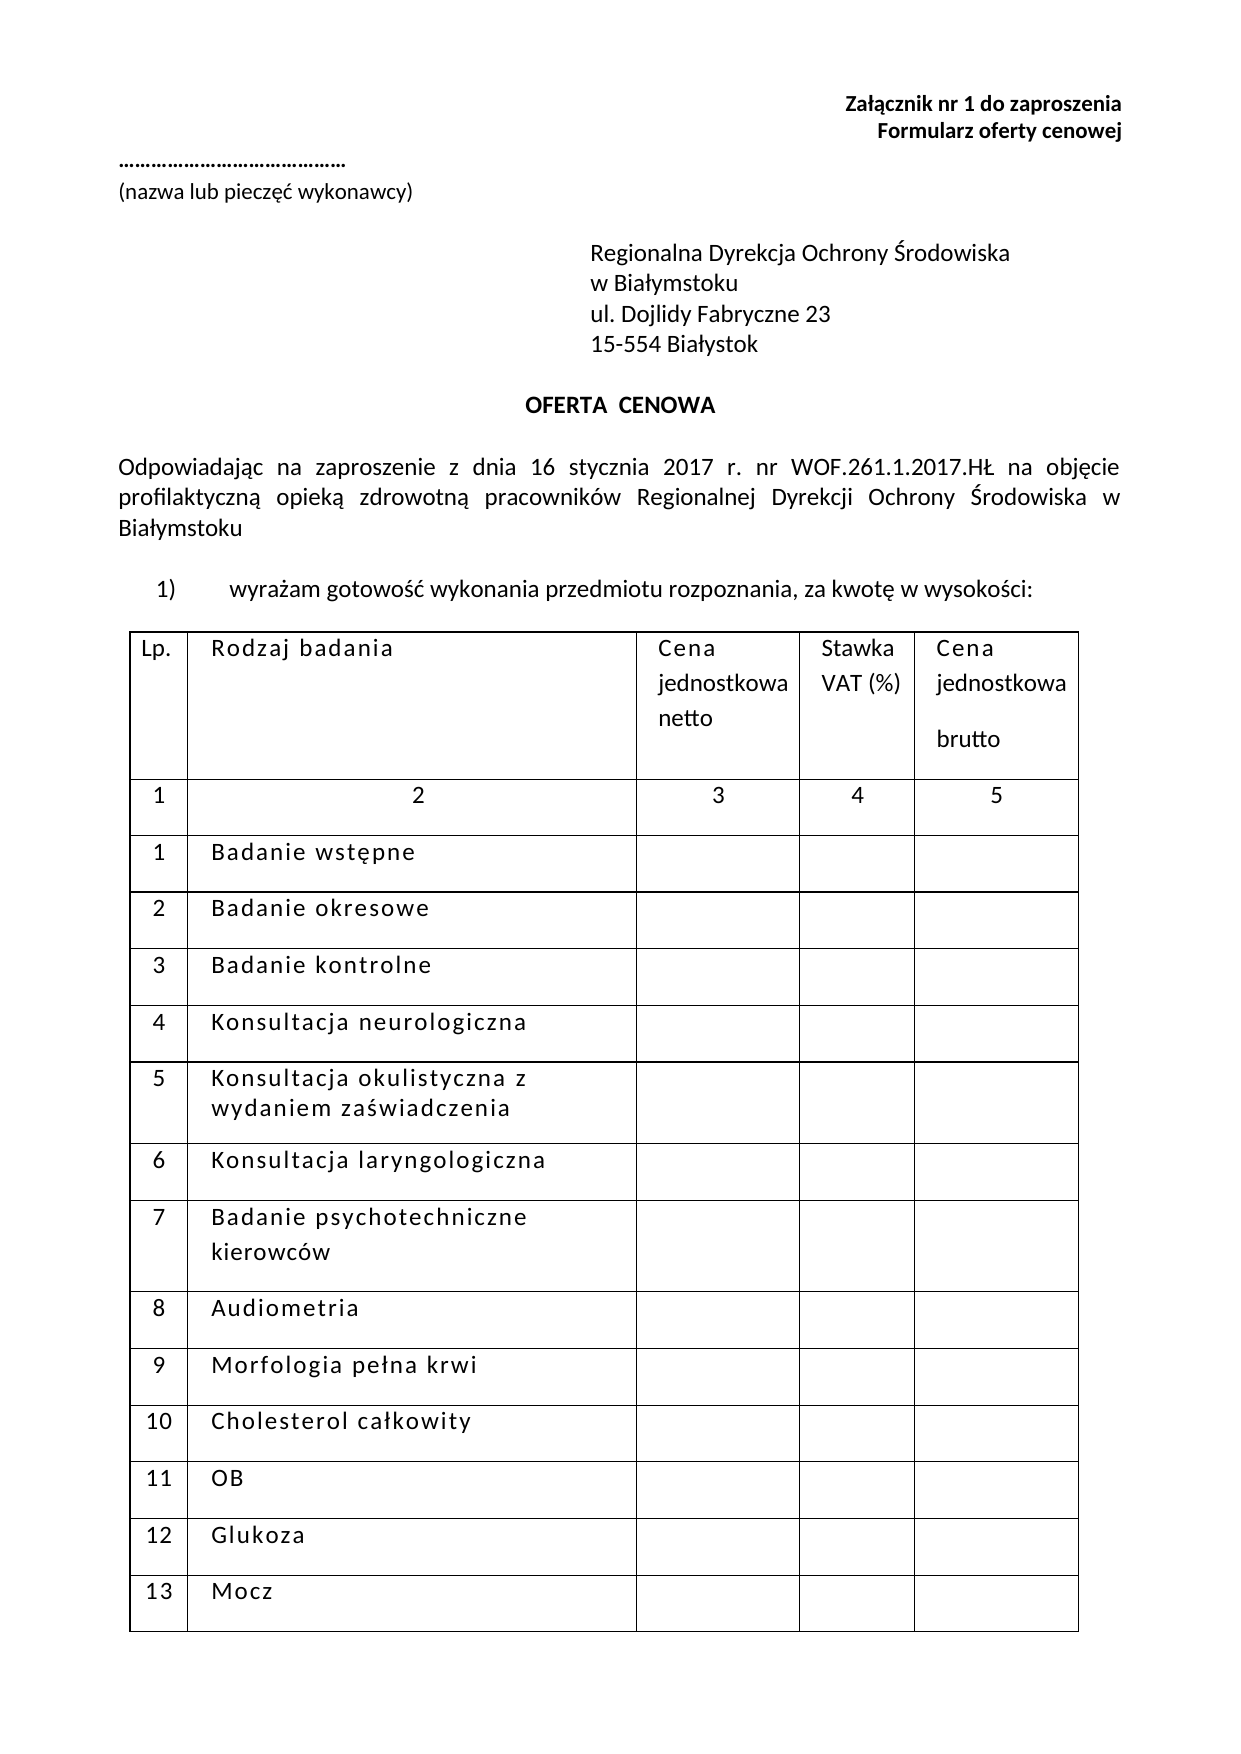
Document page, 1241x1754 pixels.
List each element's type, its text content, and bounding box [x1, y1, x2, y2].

table_cell [800, 1144, 914, 1200]
table_cell Morfologia pełna krwi [188, 1349, 636, 1404]
table_cell [800, 1576, 914, 1631]
table_cell [637, 1006, 799, 1061]
table_cell 7 [131, 1201, 187, 1291]
table_cell 10 [131, 1406, 187, 1461]
table_header Cena jednostkowa brutto [915, 633, 1078, 778]
text Odpowiadając na zaproszenie z dnia 16 stycznia 2017 r. nr WOF.261.1.2017.HŁ na objęcie profilaktyczną opieką zdrowotną pracowników Regionalnej Dyrekcji Ochrony Środowiska w Białymstoku [118, 451, 1122, 542]
table_cell [915, 1519, 1078, 1574]
table_cell Konsultacja neurologiczna [188, 1006, 636, 1061]
table_cell Cholesterol całkowity [188, 1406, 636, 1461]
table_cell [915, 949, 1078, 1005]
table_cell 11 [131, 1462, 187, 1518]
table_cell [800, 1201, 914, 1291]
table_cell 2 [188, 780, 636, 835]
table_cell [915, 1292, 1078, 1348]
table_cell 1 [131, 780, 187, 835]
text OFERTA CENOWA [118, 390, 1122, 420]
table_cell [637, 836, 799, 891]
table_cell [800, 836, 914, 891]
table_cell [915, 1462, 1078, 1518]
table_cell 6 [131, 1144, 187, 1200]
table_cell Badanie psychotechniczne kierowców [188, 1201, 636, 1291]
text Regionalna Dyrekcja Ochrony Środowiska [590, 237, 1122, 268]
table_cell [800, 1349, 914, 1404]
table_cell Audiometria [188, 1292, 636, 1348]
table_cell [637, 893, 799, 948]
table_cell [800, 1406, 914, 1461]
table_cell 12 [131, 1519, 187, 1574]
table_cell [915, 1576, 1078, 1631]
text ul. Dojlidy Fabryczne 23 [590, 298, 1122, 329]
text w Białymstoku [590, 268, 1122, 298]
table_cell Badanie kontrolne [188, 949, 636, 1005]
table_cell [800, 1519, 914, 1574]
table_cell [915, 1406, 1078, 1461]
table_cell [915, 1349, 1078, 1404]
table_cell 4 [131, 1006, 187, 1061]
table_cell [915, 1201, 1078, 1291]
table_cell [915, 1063, 1078, 1143]
table_cell [800, 1006, 914, 1061]
table_header Lp. [131, 633, 187, 778]
table_cell Badanie wstępne [188, 836, 636, 891]
table_header Stawka VAT (%) [800, 633, 914, 778]
table_cell Mocz [188, 1576, 636, 1631]
table_cell 3 [637, 780, 799, 835]
text Formularz oferty cenowej [118, 117, 1122, 145]
table_cell 5 [131, 1063, 187, 1143]
table_cell [800, 949, 914, 1005]
table_cell [800, 893, 914, 948]
table_cell Konsultacja laryngologiczna [188, 1144, 636, 1200]
table_cell [915, 893, 1078, 948]
table_cell [800, 1292, 914, 1348]
table_cell [637, 1519, 799, 1574]
text …………………………………… [118, 145, 1122, 173]
table_cell [637, 1406, 799, 1461]
table_cell 4 [800, 780, 914, 835]
table_cell 13 [131, 1576, 187, 1631]
table_cell 9 [131, 1349, 187, 1404]
text 15-554 Białystok [590, 329, 1122, 359]
table_cell [637, 1063, 799, 1143]
table_cell [915, 1144, 1078, 1200]
table_cell Konsultacja okulistyczna z wydaniem zaświadczenia [188, 1063, 636, 1143]
table_cell [637, 1349, 799, 1404]
table_cell [637, 1576, 799, 1631]
table_cell [915, 1006, 1078, 1061]
table_cell [800, 1063, 914, 1143]
table_cell 1 [131, 836, 187, 891]
text (nazwa lub pieczęć wykonawcy) [118, 177, 1122, 205]
table_cell Glukoza [188, 1519, 636, 1574]
table_cell 2 [131, 893, 187, 948]
table_cell 3 [131, 949, 187, 1005]
table_cell [915, 836, 1078, 891]
list wyrażam gotowość wykonania przedmiotu rozpoznania, za kwotę w wysokości: [156, 573, 1122, 603]
table_cell [637, 1144, 799, 1200]
table_header Rodzaj badania [188, 633, 636, 778]
table_cell Badanie okresowe [188, 893, 636, 948]
table_cell [637, 1462, 799, 1518]
table_cell [800, 1462, 914, 1518]
table_cell [637, 949, 799, 1005]
table_cell 8 [131, 1292, 187, 1348]
table_cell [637, 1292, 799, 1348]
table_cell 5 [915, 780, 1078, 835]
table_cell [637, 1201, 799, 1291]
text Załącznik nr 1 do zaproszenia [118, 89, 1122, 117]
table_header Cena jednostkowa netto [637, 633, 799, 778]
table_cell OB [188, 1462, 636, 1518]
